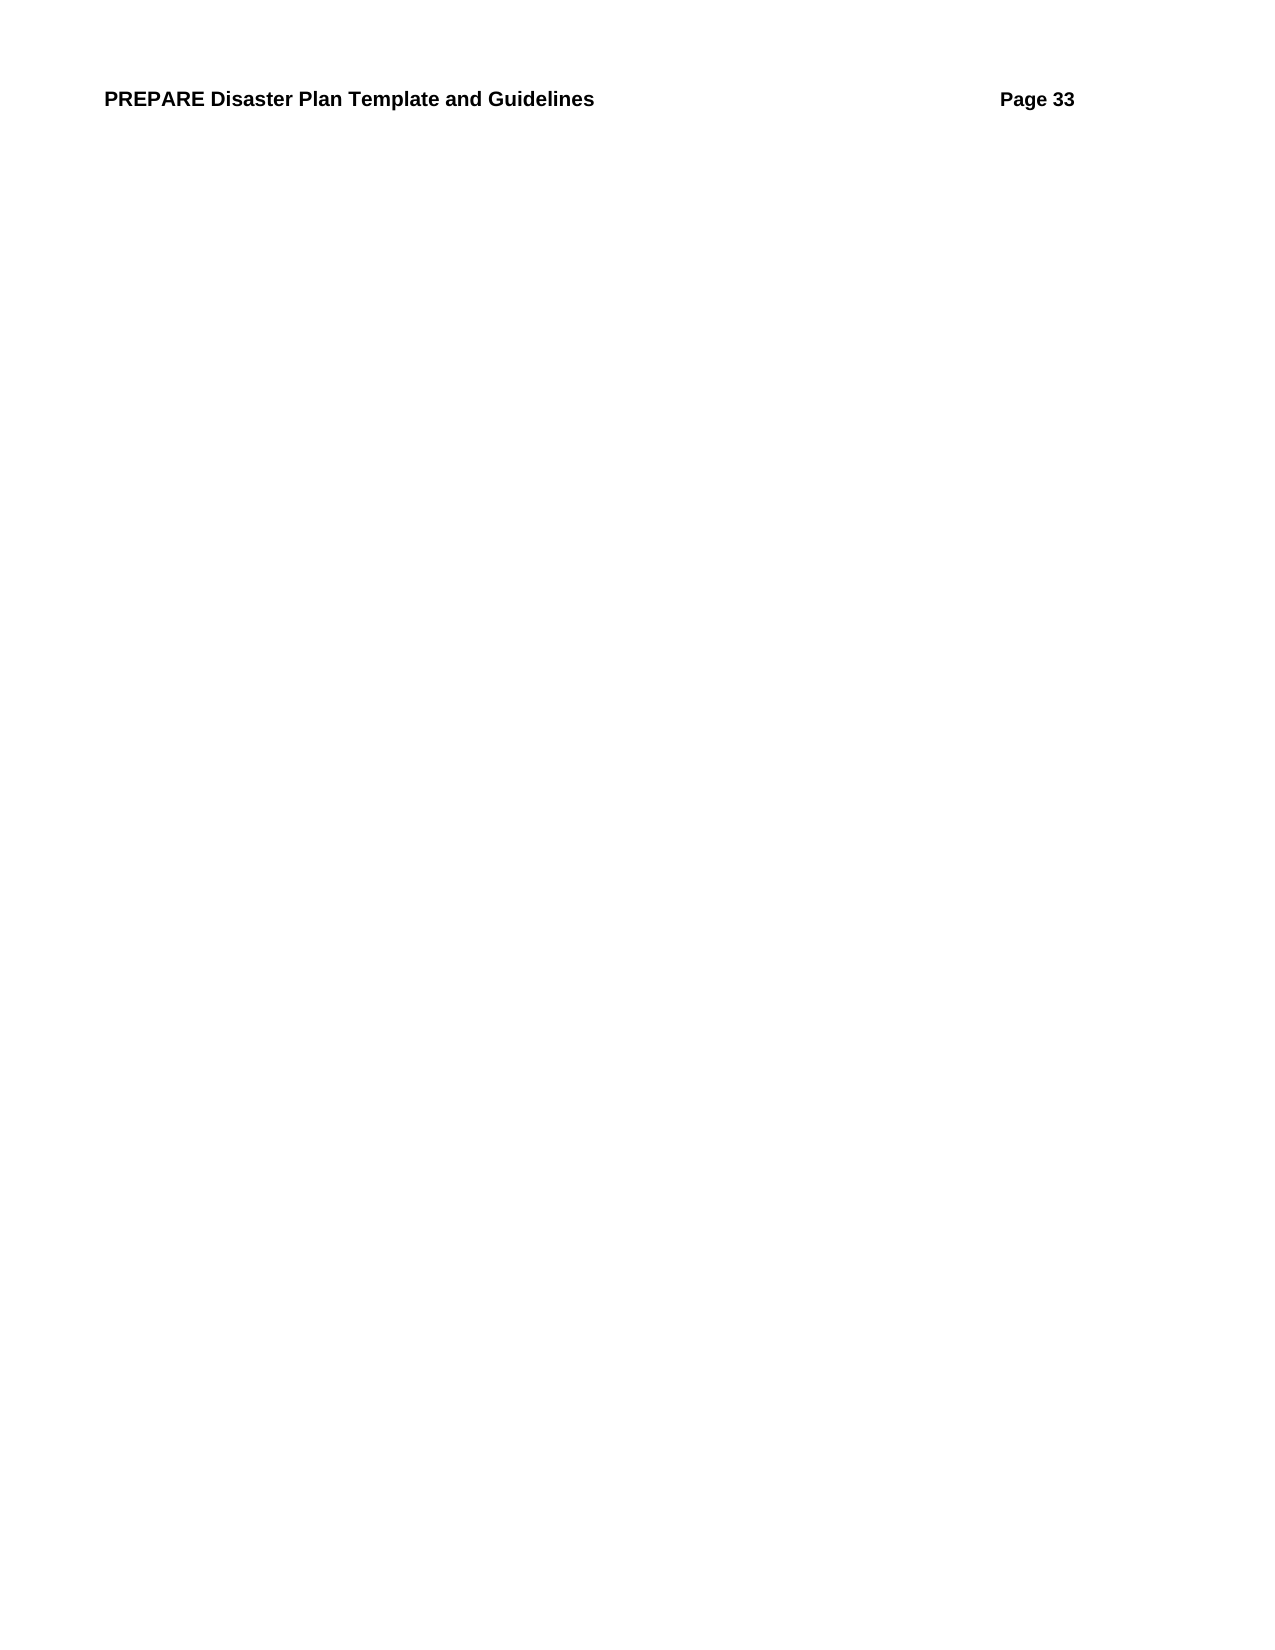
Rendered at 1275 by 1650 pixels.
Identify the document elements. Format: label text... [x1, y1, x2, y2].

text PREPARE Disaster Plan Template and Guidelines Page 33 [104, 87, 1164, 111]
